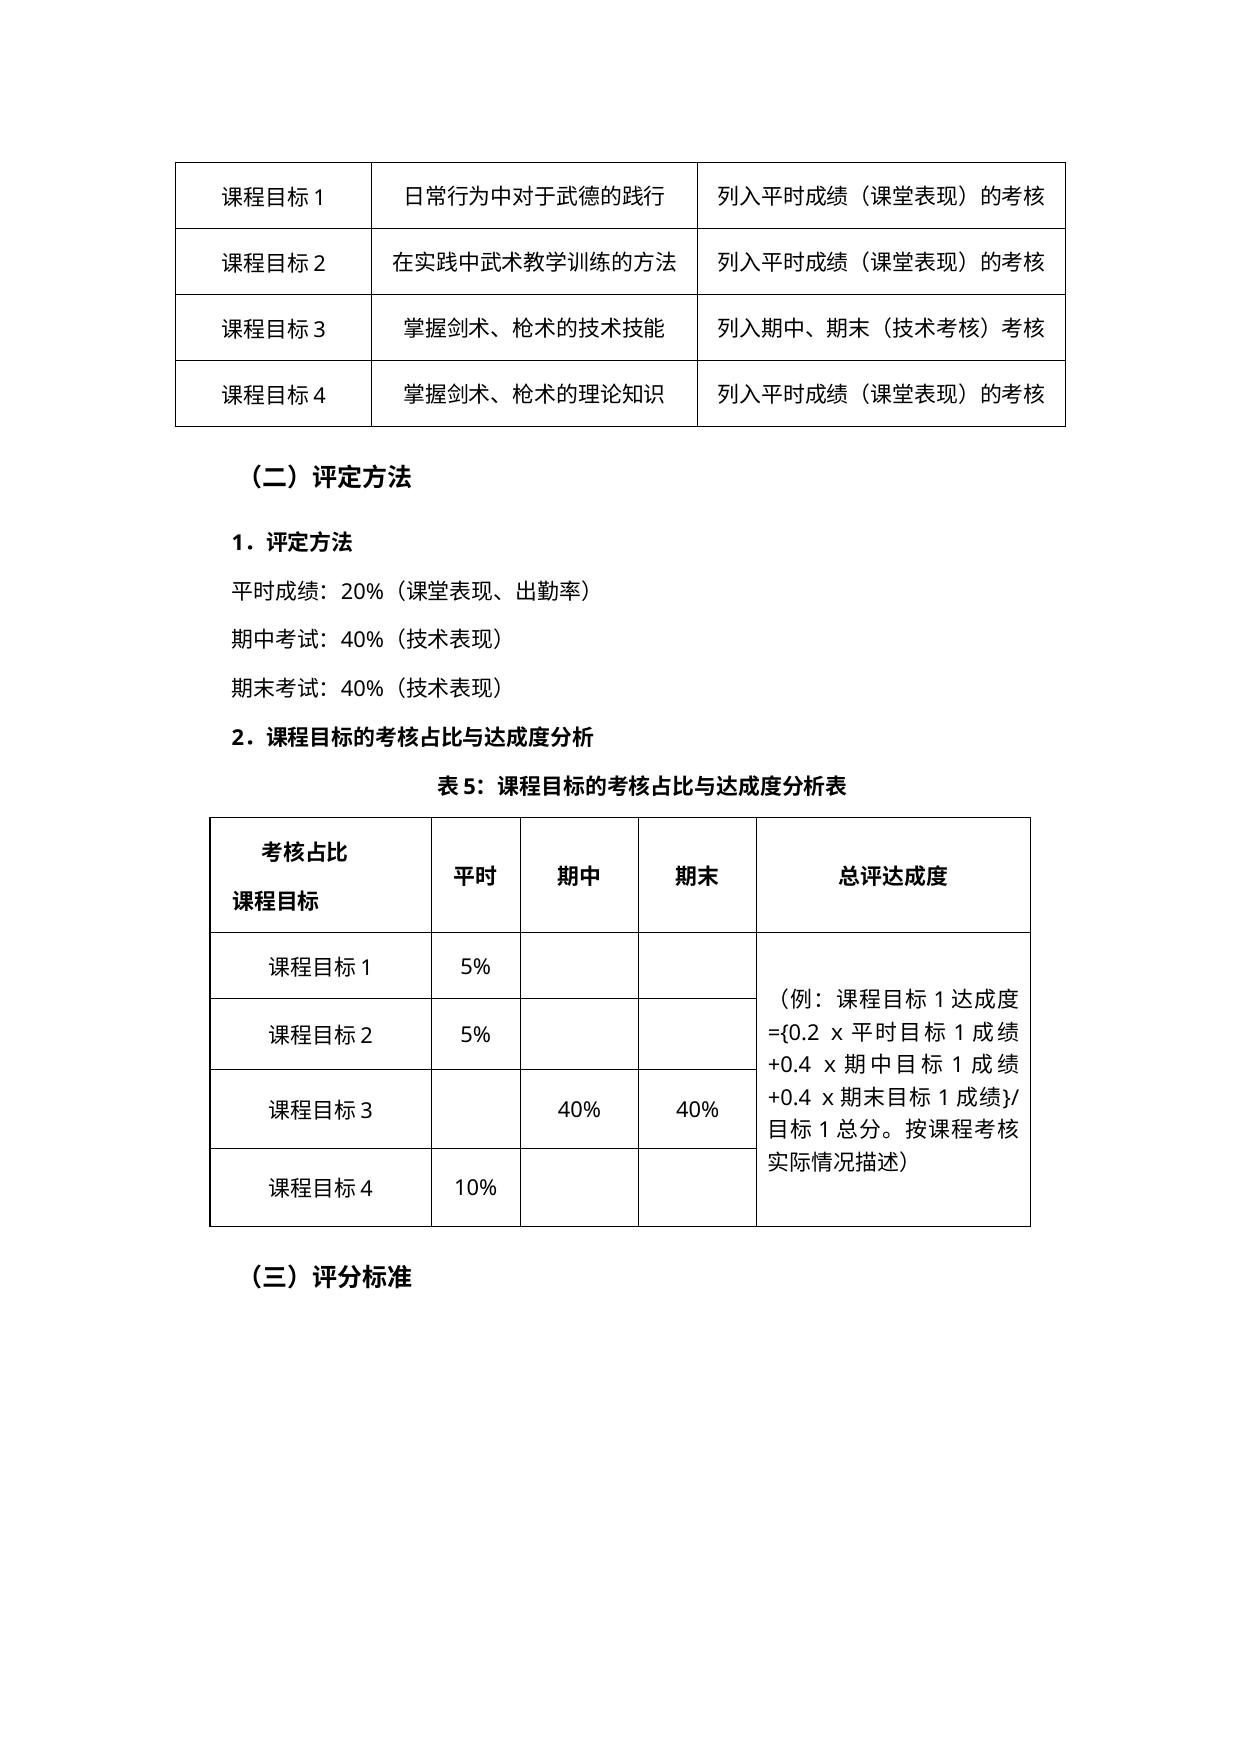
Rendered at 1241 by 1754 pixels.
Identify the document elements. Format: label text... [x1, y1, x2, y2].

table_cell 5% [432, 933, 520, 998]
table_cell 课程目标2 [211, 999, 431, 1069]
table_cell [521, 1149, 638, 1226]
table_cell 5% [432, 999, 520, 1069]
table_cell 40% [639, 1070, 756, 1147]
table_header 总评达成度 [757, 818, 1030, 932]
table_cell [432, 1070, 520, 1147]
table_cell 课程目标4 [211, 1149, 431, 1226]
text 平时成绩：20%（课堂表现、出勤率） [187, 573, 1053, 606]
table_cell 10% [432, 1149, 520, 1226]
table_cell 课程目标1 [211, 933, 431, 998]
text （二）评定方法 [187, 443, 1053, 508]
text （三）评分标准 [187, 1243, 1053, 1308]
table_cell [521, 933, 638, 998]
table_cell 课程目标3 [211, 1070, 431, 1147]
table_cell 列入平时成绩（课堂表现）的考核 [698, 163, 1065, 228]
table_cell [639, 933, 756, 998]
table_cell 列入期中、期末（技术考核）考核 [698, 295, 1065, 360]
table_cell 日常行为中对于武德的践行 [372, 163, 697, 228]
table_cell （例：课程目标1达成度={0.2ｘ平时目标1成绩+0.4ｘ期中目标1成绩+0.4ｘ期末目标1成绩}/目标1总分。按课程考核实际情况描述） [757, 933, 1030, 1226]
text 1．评定方法 [187, 525, 1053, 557]
text 期中考试：40%（技术表现） [187, 622, 1053, 655]
table_header 期中 [521, 818, 638, 932]
text 2．课程目标的考核占比与达成度分析 [187, 720, 1053, 752]
table_header 期末 [639, 818, 756, 932]
table_cell 掌握剑术、枪术的理论知识 [372, 361, 697, 426]
text 期末考试：40%（技术表现） [187, 671, 1053, 703]
table_cell [639, 1149, 756, 1226]
table_cell [521, 999, 638, 1069]
table_header 平时 [432, 818, 520, 932]
table_cell 课程目标1 [176, 163, 371, 228]
text 表5：课程目标的考核占比与达成度分析表 [187, 768, 1053, 801]
table_cell 课程目标3 [176, 295, 371, 360]
table_cell 40% [521, 1070, 638, 1147]
table_cell 课程目标4 [176, 361, 371, 426]
table_cell 列入平时成绩（课堂表现）的考核 [698, 229, 1065, 294]
table_cell [639, 999, 756, 1069]
table_cell 课程目标2 [176, 229, 371, 294]
table_cell 列入平时成绩（课堂表现）的考核 [698, 361, 1065, 426]
table_header 考核占比 课程目标 [211, 818, 431, 932]
table_cell 掌握剑术、枪术的技术技能 [372, 295, 697, 360]
table_cell 在实践中武术教学训练的方法 [372, 229, 697, 294]
